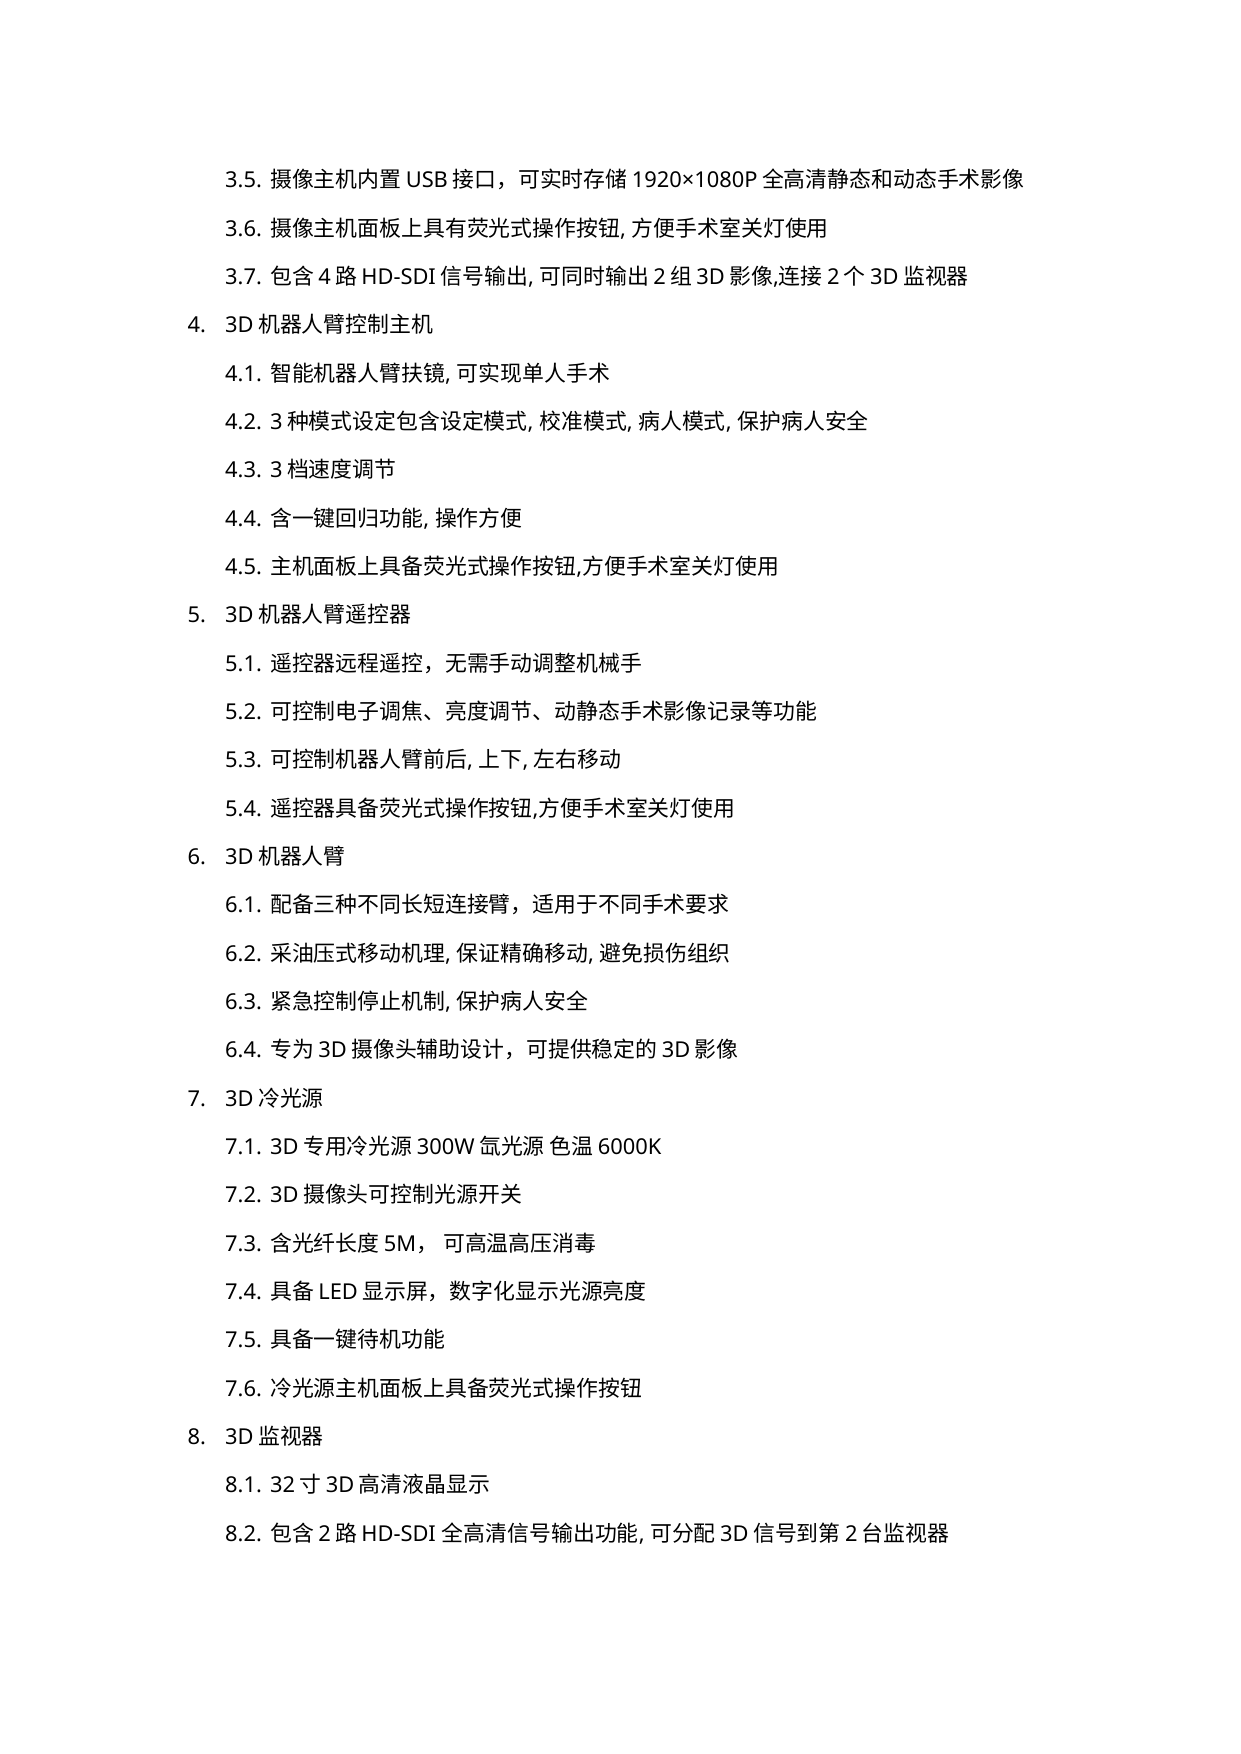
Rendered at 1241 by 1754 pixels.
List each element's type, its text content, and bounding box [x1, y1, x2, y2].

list 智能机器人臂扶镜, 可实现单人手术 [225, 355, 1053, 388]
list 包含4路HD-SDI信号输出, 可同时输出2组3D影像,连接2个3D监视器 [225, 259, 1053, 291]
list 含光纤长度5M， 可高温高压消毒 [225, 1225, 1053, 1258]
list 遥控器具备荧光式操作按钮,方便手术室关灯使用 [225, 790, 1053, 823]
list 遥控器远程遥控，无需手动调整机械手 [225, 645, 1053, 678]
list 3D摄像头可控制光源开关 [225, 1177, 1053, 1209]
list 摄像主机面板上具有荧光式操作按钮, 方便手术室关灯使用 [225, 210, 1053, 243]
list 3种模式设定包含设定模式, 校准模式, 病人模式, 保护病人安全 [225, 404, 1053, 436]
list 3D监视器 [187, 1419, 1053, 1451]
list 具备LED显示屏，数字化显示光源亮度 [225, 1274, 1053, 1306]
list 3D冷光源 [187, 1080, 1053, 1113]
list 含一键回归功能, 操作方便 [225, 500, 1053, 533]
list 配备三种不同长短连接臂，适用于不同手术要求 [225, 887, 1053, 919]
list 摄像主机内置USB接口，可实时存储1920×1080P全高清静态和动态手术影像 [225, 162, 1053, 194]
list 具备一键待机功能 [225, 1322, 1053, 1354]
list 32寸3D高清液晶显示 [225, 1467, 1053, 1499]
list 可控制电子调焦、亮度调节、动静态手术影像记录等功能 [225, 694, 1053, 726]
list 采油压式移动机理, 保证精确移动, 避免损伤组织 [225, 935, 1053, 968]
list 包含2路HD-SDI 全高清信号输出功能, 可分配3D信号到第2台监视器 [225, 1515, 1053, 1548]
list 3D机器人臂遥控器 [187, 597, 1053, 629]
list 可控制机器人臂前后, 上下, 左右移动 [225, 742, 1053, 774]
list 3D机器人臂控制主机 [187, 307, 1053, 339]
list 3D机器人臂 [187, 839, 1053, 871]
list 专为3D摄像头辅助设计，可提供稳定的3D影像 [225, 1032, 1053, 1064]
list 冷光源主机面板上具备荧光式操作按钮 [225, 1370, 1053, 1403]
list 3档速度调节 [225, 452, 1053, 484]
list 紧急控制停止机制, 保护病人安全 [225, 984, 1053, 1016]
list 主机面板上具备荧光式操作按钮,方便手术室关灯使用 [225, 549, 1053, 581]
list 3D专用冷光源300W氙光源 色温6000K [225, 1129, 1053, 1161]
